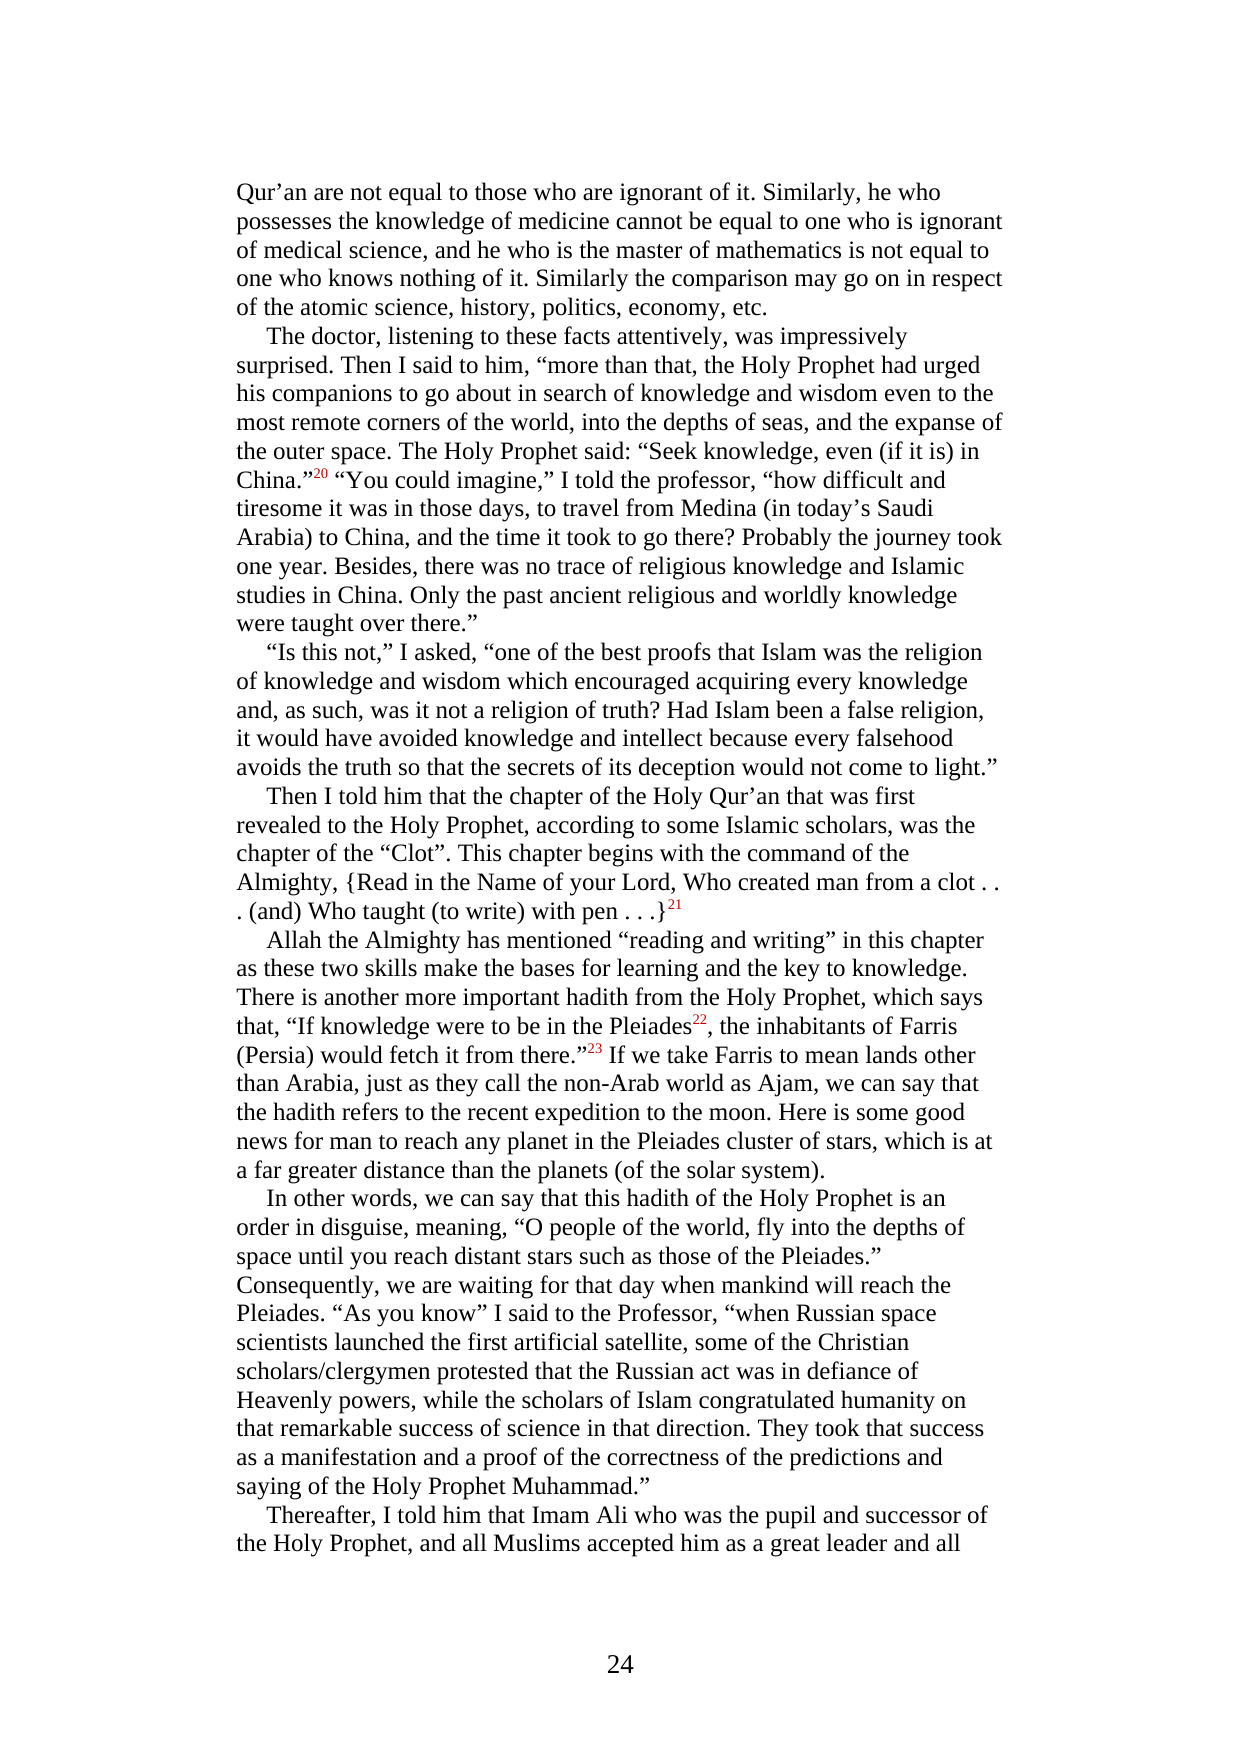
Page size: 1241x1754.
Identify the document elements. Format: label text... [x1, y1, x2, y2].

text The doctor, listening to these facts attentively, was impressively surprised. Then I said to him, “more than that, the Holy Prophet had urged his companions to go about in search of knowledge and wisdom even to the most remote corners of the world, into the depths of seas, and the expanse of the outer space. The Holy Prophet said: “Seek knowledge, even (if it is) in China.”20 “You could imagine,” I told the professor, “how difficult and tiresome it was in those days, to travel from Medina (in today’s Saudi Arabia) to China, and the time it took to go there? Probably the journey took one year. Besides, there was no trace of religious knowledge and Islamic studies in China. Only the past ancient religious and worldly knowledge were taught over there.” [236, 321, 1004, 637]
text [236, 177, 1004, 321]
text In other words, we can say that this hadith of the Holy Prophet is an order in disguise, meaning, “O people of the world, fly into the depths of space until you reach distant stars such as those of the Pleiades.” Consequently, we are waiting for that day when mankind will reach the Pleiades. “As you know” I said to the Professor, “when Russian space scientists launched the first artificial satellite, some of the Christian scholars/clergymen protested that the Russian act was in defiance of Heavenly powers, while the scholars of Islam congratulated humanity on that remarkable success of science in that direction. They took that success as a manifestation and a proof of the correctness of the predictions and saying of the Holy Prophet Muhammad.” [236, 1183, 1004, 1500]
text Then I told him that the chapter of the Holy Qur’an that was first revealed to the Holy Prophet, according to some Islamic scholars, was the chapter of the “Clot”. This chapter begins with the command of the Almighty, {Read in the Name of your Lord, Who created man from a clot . . . (and) Who taught (to write) with pen . . .}21 [236, 781, 1004, 925]
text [236, 1500, 1004, 1557]
text “Is this not,” I asked, “one of the best proofs that Islam was the religion of knowledge and wisdom which encouraged acquiring every knowledge and, as such, was it not a religion of truth? Had Islam been a false religion, it would have avoided knowledge and intellect because every falsehood avoids the truth so that the secrets of its deception would not come to light.” [236, 637, 1004, 781]
text Allah the Almighty has mentioned “reading and writing” in this chapter as these two skills make the bases for learning and the key to knowledge. There is another more important hadith from the Holy Prophet, which says that, “If knowledge were to be in the Pleiades22, the inhabitants of Farris (Persia) would fetch it from there.”23 If we take Farris to mean lands other than Arabia, just as they call the non-Arab world as Ajam, we can say that the hadith refers to the recent expedition to the moon. Here is some good news for man to reach any planet in the Pleiades cluster of stars, which is at a far greater distance than the planets (of the solar system). [236, 925, 1004, 1183]
